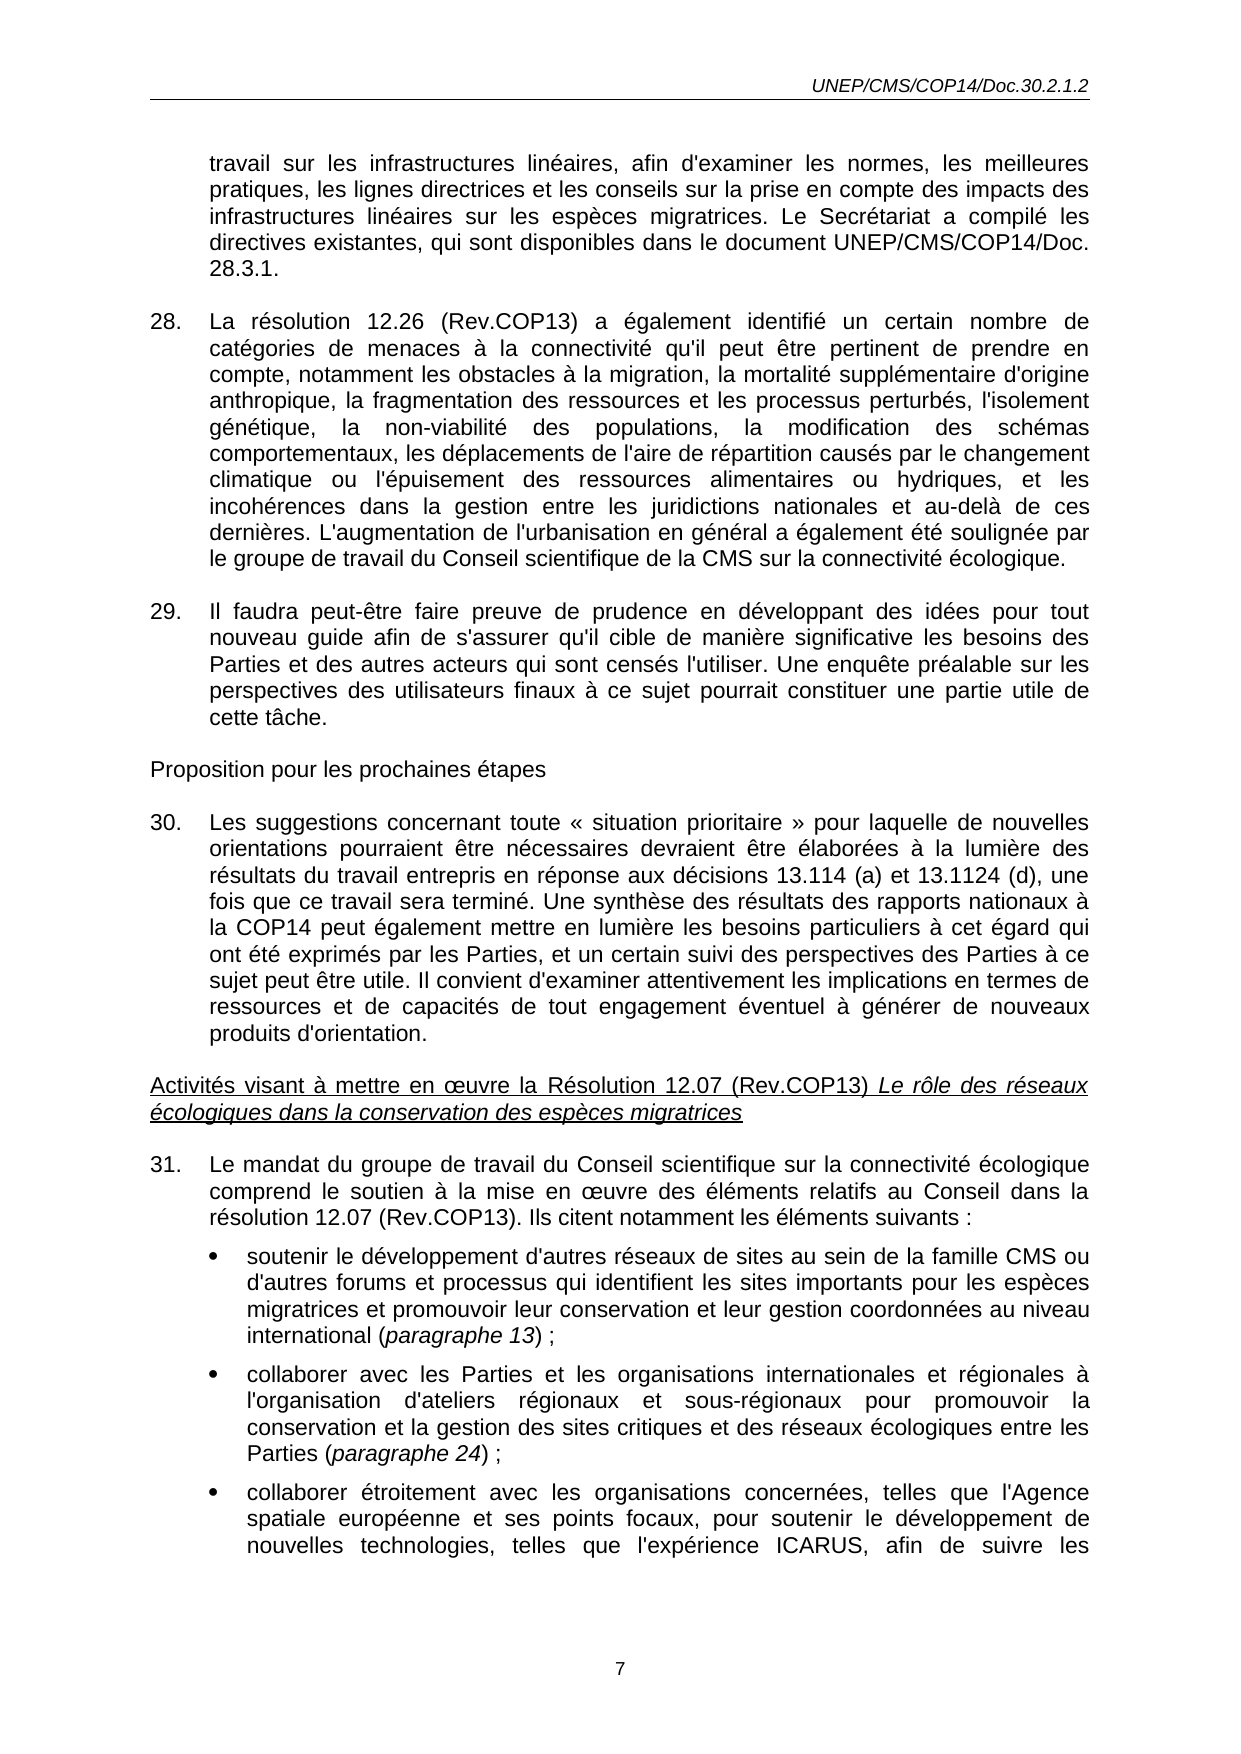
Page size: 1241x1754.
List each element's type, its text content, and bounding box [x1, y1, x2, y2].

list collaborer avec les Parties et les organisations internationales et régionales à l'organisation d'ateliers régionaux et sous-régionaux pour promouvoir la conservation et la gestion des sites critiques et des réseaux écologiques entre les Parties (paragraphe 24) ; [209, 1361, 1090, 1466]
text Activités visant à mettre en œuvre la Résolution 12.07 (Rev.COP13) Le rôle des réseaux écologiques dans la conservation des espèces migratrices [150, 1072, 1090, 1125]
list soutenir le développement d'autres réseaux de sites au sein de la famille CMS ou d'autres forums et processus qui identifient les sites importants pour les espèces migratrices et promouvoir leur conservation et leur gestion coordonnées au niveau international (paragraphe 13) ; [209, 1243, 1090, 1348]
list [209, 1479, 1090, 1558]
text 29. Il faudra peut-être faire preuve de prudence en développant des idées pour tout nouveau guide afin de s'assurer qu'il cible de manière significative les besoins des Parties et des autres acteurs qui sont censés l'utiliser. Une enquête préalable sur les perspectives des utilisateurs finaux à ce sujet pourrait constituer une partie utile de cette tâche. [150, 598, 1090, 730]
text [150, 150, 1090, 282]
text 30. Les suggestions concernant toute « situation prioritaire » pour laquelle de nouvelles orientations pourraient être nécessaires devraient être élaborées à la lumière des résultats du travail entrepris en réponse aux décisions 13.114 (a) et 13.1124 (d), une fois que ce travail sera terminé. Une synthèse des résultats des rapports nationaux à la COP14 peut également mettre en lumière les besoins particuliers à cet égard qui ont été exprimés par les Parties, et un certain suivi des perspectives des Parties à ce sujet peut être utile. Il convient d'examiner attentivement les implications en termes de ressources et de capacités de tout engagement éventuel à générer de nouveaux produits d'orientation. [150, 809, 1090, 1046]
text 28. La résolution 12.26 (Rev.COP13) a également identifié un certain nombre de catégories de menaces à la connectivité qu'il peut être pertinent de prendre en compte, notamment les obstacles à la migration, la mortalité supplémentaire d'origine anthropique, la fragmentation des ressources et les processus perturbés, l'isolement génétique, la non-viabilité des populations, la modification des schémas comportementaux, les déplacements de l'aire de répartition causés par le changement climatique ou l'épuisement des ressources alimentaires ou hydriques, et les incohérences dans la gestion entre les juridictions nationales et au-delà de ces dernières. L'augmentation de l'urbanisation en général a également été soulignée par le groupe de travail du Conseil scientifique de la CMS sur la connectivité écologique. [150, 308, 1090, 572]
text Proposition pour les prochaines étapes [150, 756, 1090, 782]
text 31. Le mandat du groupe de travail du Conseil scientifique sur la connectivité écologique comprend le soutien à la mise en œuvre des éléments relatifs au Conseil dans la résolution 12.07 (Rev.COP13). Ils citent notamment les éléments suivants : [150, 1151, 1090, 1231]
